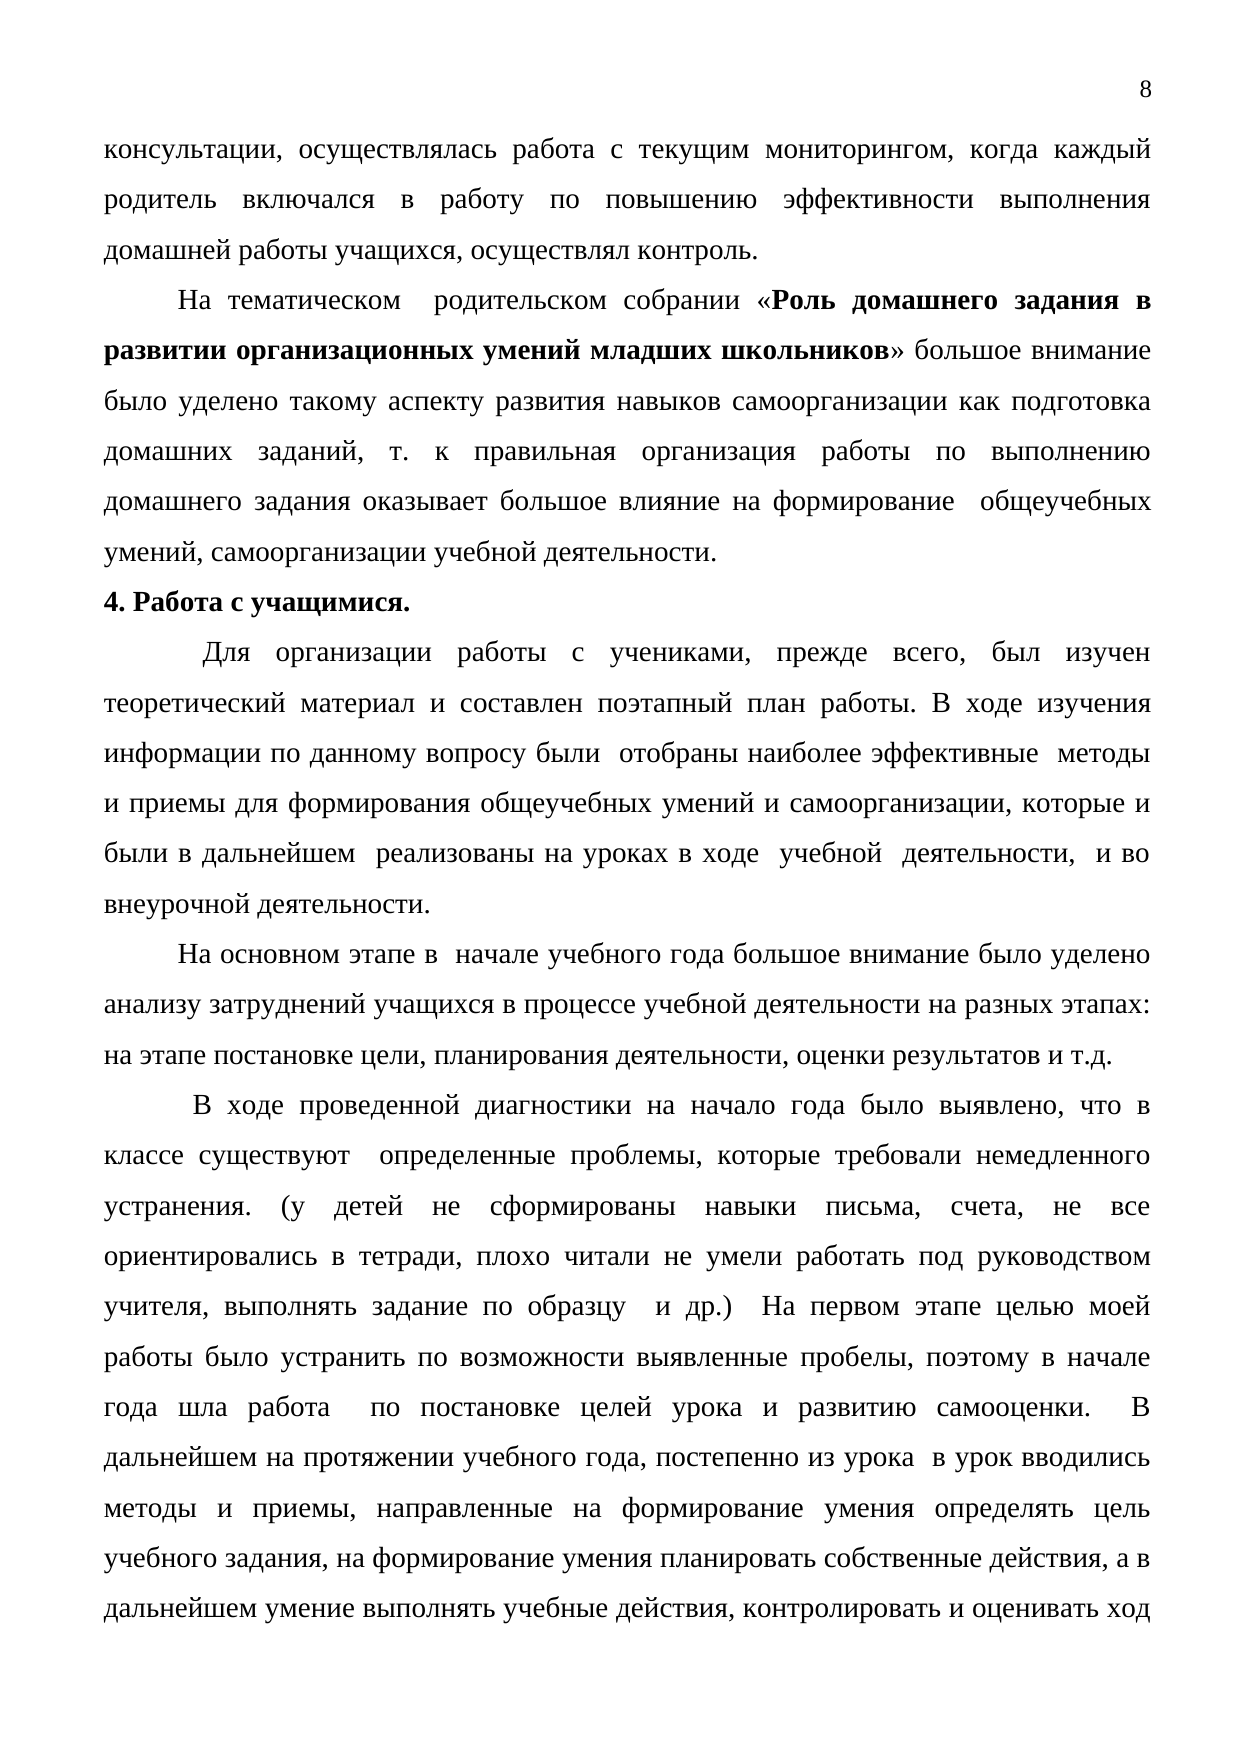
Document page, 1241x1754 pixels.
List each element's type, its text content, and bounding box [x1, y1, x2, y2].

text Для организации работы с учениками, прежде всего, был изучен теоретический материал и составлен поэтапный план работы. В ходе изучения информации по данному вопросу были отобраны наиболее эффективные методы и приемы для формирования общеучебных умений и самоорганизации, которые и были в дальнейшем реализованы на уроках в ходе учебной деятельности, и во внеурочной деятельности. [103, 634, 1152, 919]
text 4. Работа с учащимися. [103, 584, 1152, 618]
text На основном этапе в начале учебного года большое внимание было уделено анализу затруднений учащихся в процессе учебной деятельности на разных этапах: на этапе постановке цели, планирования деятельности, оценки результатов и т.д. [103, 936, 1152, 1070]
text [103, 1087, 1152, 1624]
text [103, 131, 1152, 265]
text На тематическом родительском собрании «Роль домашнего задания в развитии организационных умений младших школьников» большое внимание было уделено такому аспекту развития навыков самоорганизации как подготовка домашних заданий, т. к правильная организация работы по выполнению домашнего задания оказывает большое влияние на формирование общеучебных умений, самоорганизации учебной деятельности. [103, 282, 1152, 567]
